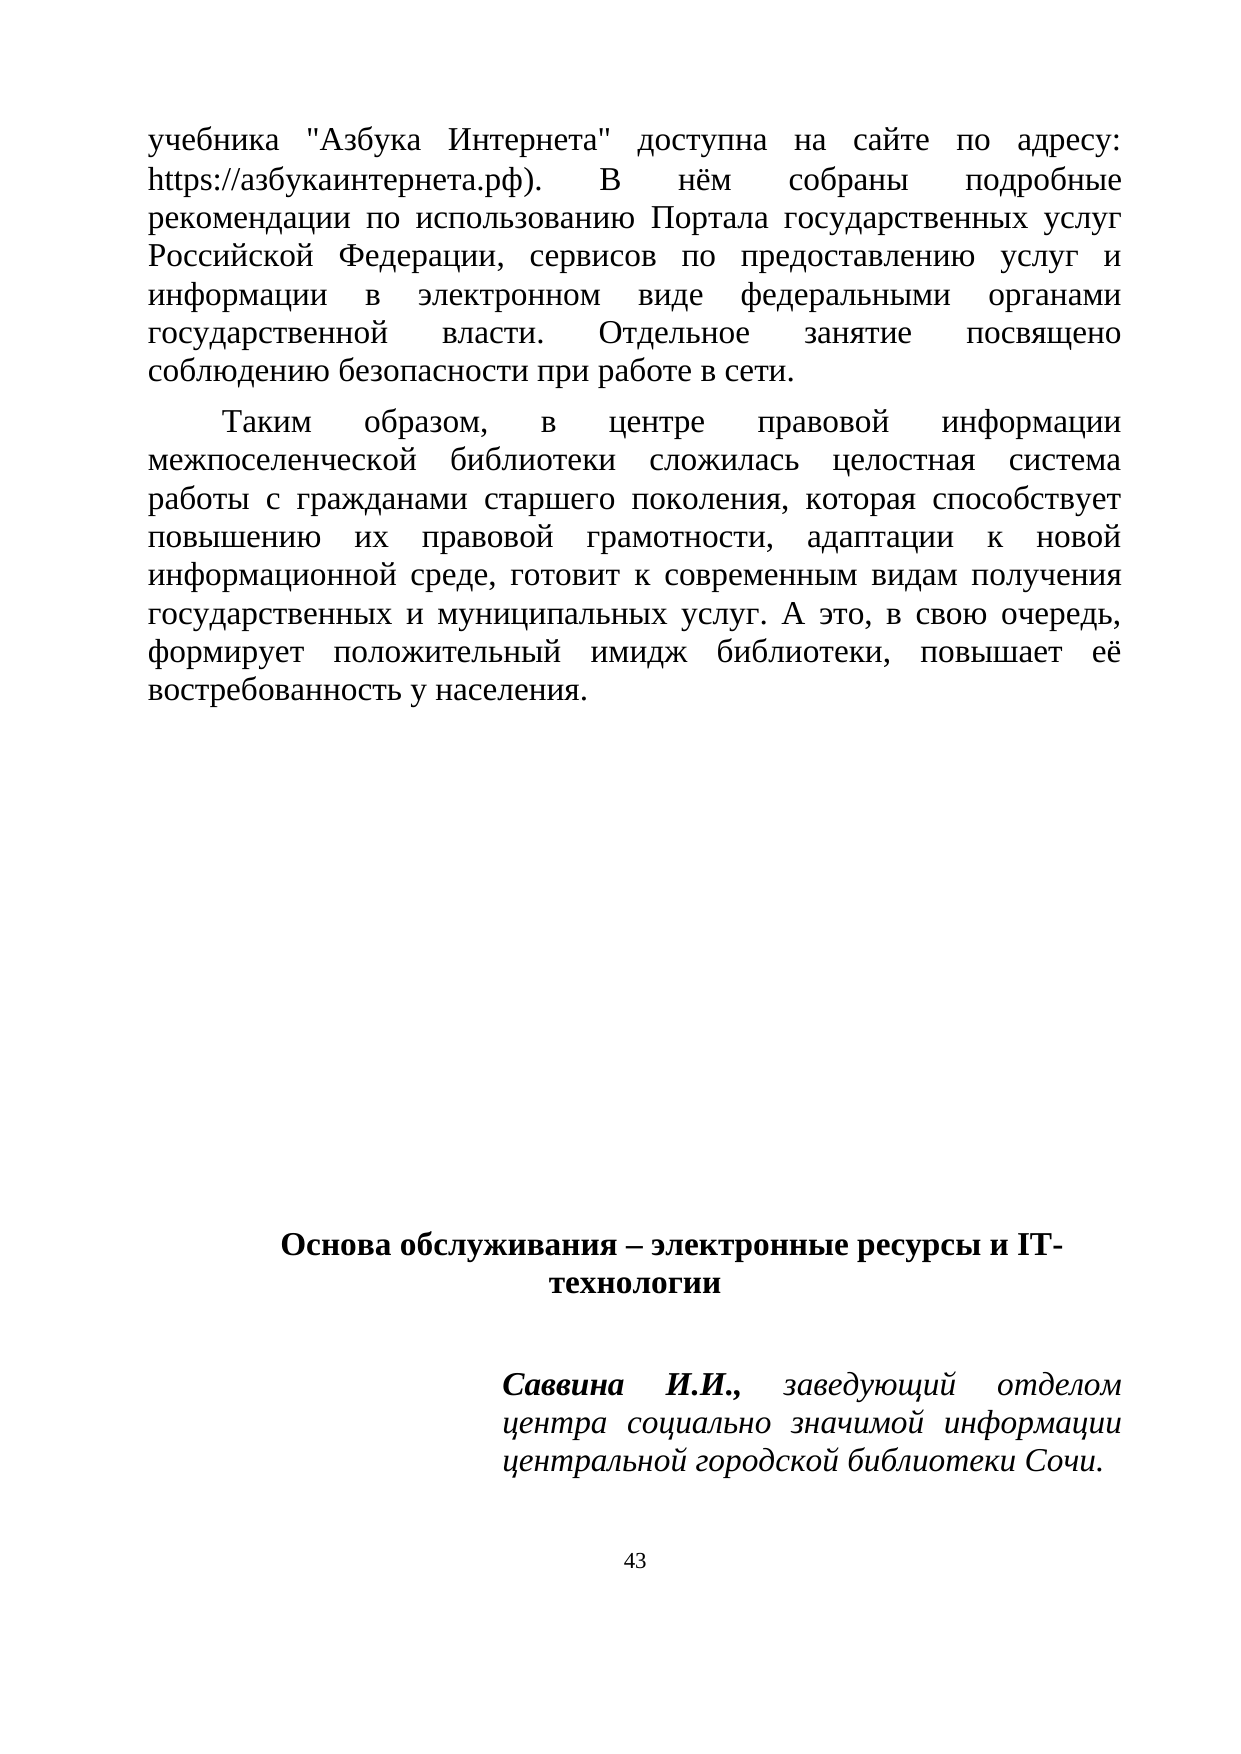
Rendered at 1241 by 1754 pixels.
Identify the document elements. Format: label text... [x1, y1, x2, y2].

text Таким образом, в центре правовой информации межпоселенческой библиотеки сложилась целостная система работы с гражданами старшего поколения, которая способствует повышению их правовой грамотности, адаптации к новой информационной среде, готовит к современным видам получения государственных и муниципальных услуг. А это, в свою очередь, формирует положительный имидж библиотеки, повышает её востребованность у населения. [148, 401, 1122, 708]
text Саввина И.И., заведующий отделом центра социально значимой информации центральной городской библиотеки Сочи. [502, 1364, 1122, 1479]
text Основа обслуживания – электронные ресурсы и IT-технологии [148, 1224, 1122, 1301]
